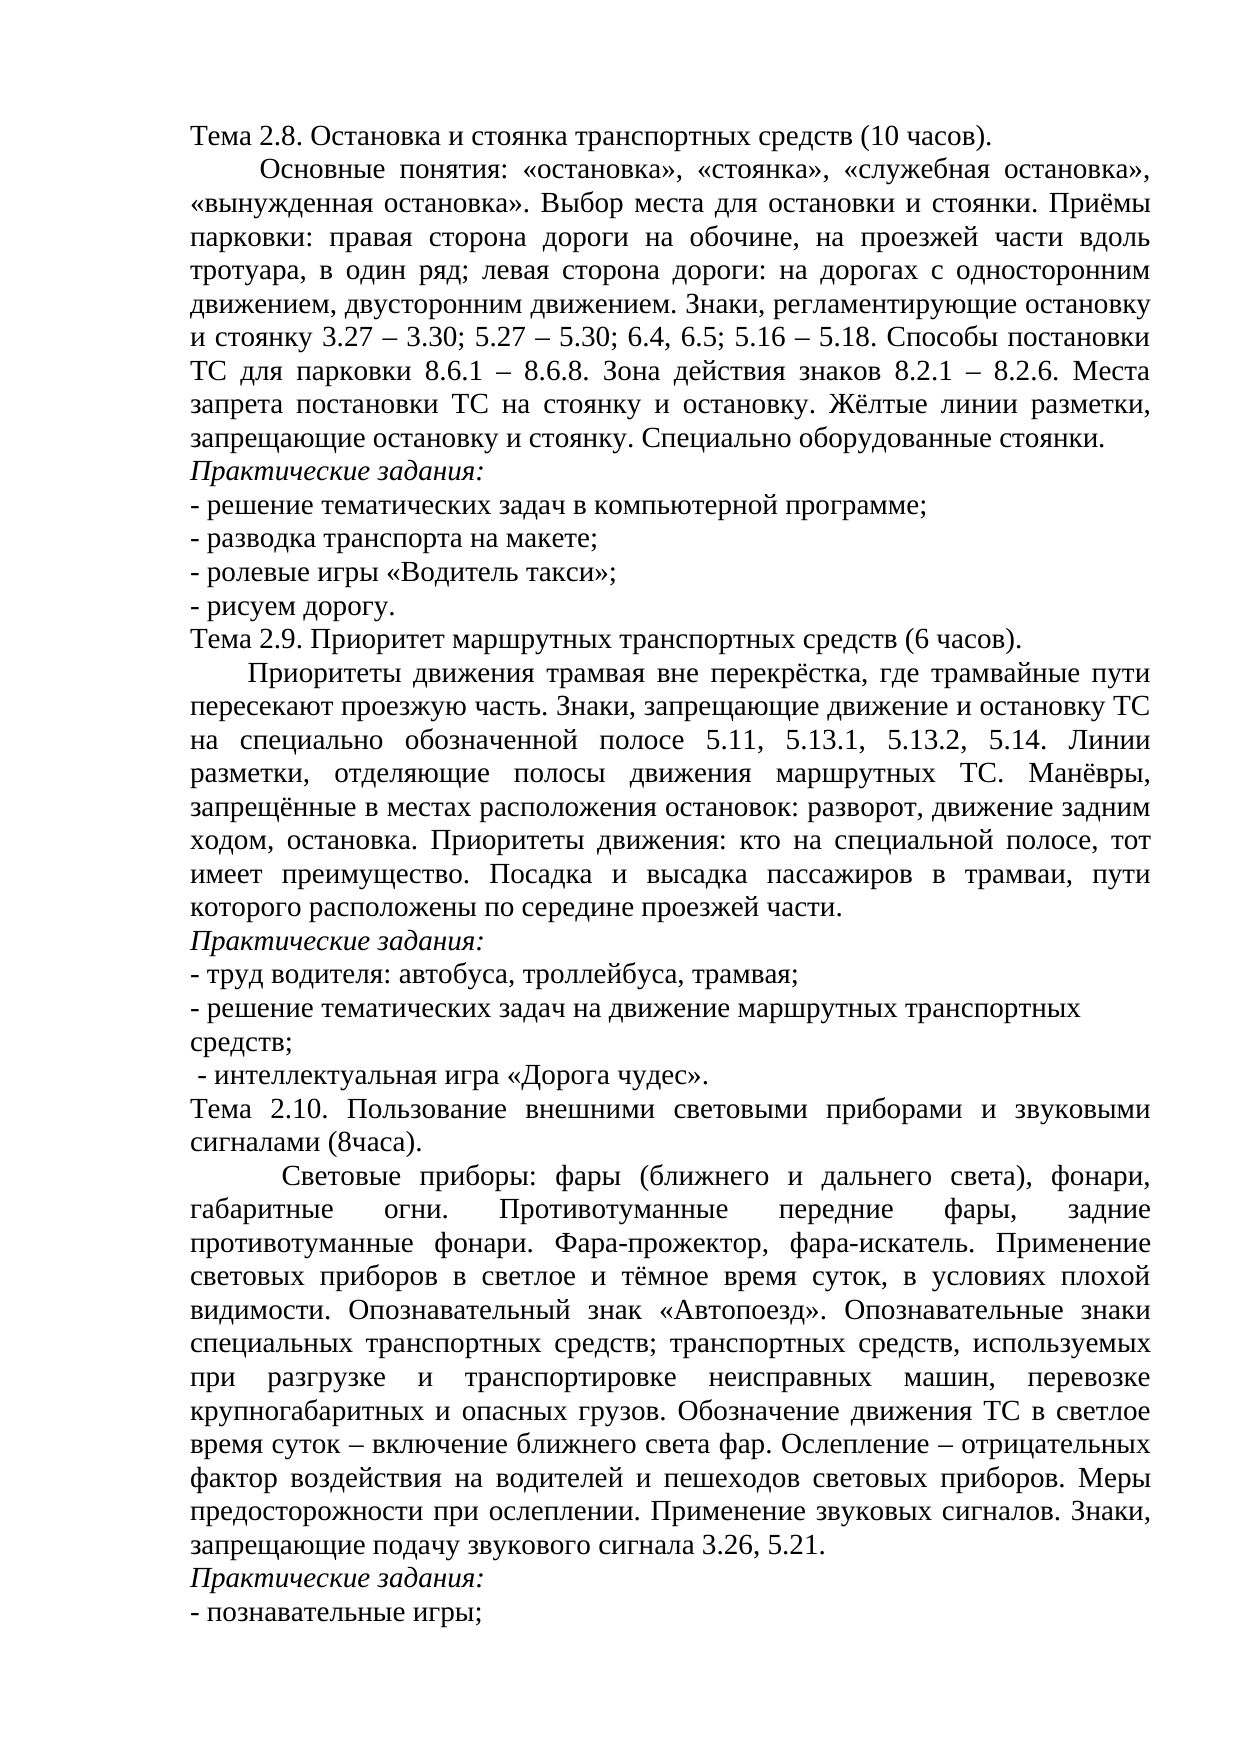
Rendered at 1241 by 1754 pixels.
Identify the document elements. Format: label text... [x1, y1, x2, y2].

text Тема 2.9. Приоритет маршрутных транспортных средств (6 часов). [190, 621, 1152, 655]
text Приоритеты движения трамвая вне перекрёстка, где трамвайные пути пересекают проезжую часть. Знаки, запрещающие движение и остановку ТС на специально обозначенной полосе 5.11, 5.13.1, 5.13.2, 5.14. Линии разметки, отделяющие полосы движения маршрутных ТС. Манёвры, запрещённые в местах расположения остановок: разворот, движение задним ходом, остановка. Приоритеты движения: кто на специальной полосе, тот имеет преимущество. Посадка и высадка пассажиров в трамваи, пути которого расположены по середине проезжей части. [190, 655, 1152, 923]
text - интеллектуальная игра «Дорога чудес». [190, 1057, 1152, 1091]
text Практические задания: - решение тематических задач в компьютерной программе; - разводка транспорта на макете; - ролевые игры «Водитель такси»; - рисуем дорогу. [190, 453, 1152, 621]
text Световые приборы: фары (ближнего и дальнего света), фонари, габаритные огни. Противотуманные передние фары, задние противотуманные фонари. Фара-прожектор, фара-искатель. Применение световых приборов в светлое и тёмное время суток, в условиях плохой видимости. Опознавательный знак «Автопоезд». Опознавательные знаки специальных транспортных средств; транспортных средств, используемых при разгрузке и транспортировке неисправных машин, перевозке крупногабаритных и опасных грузов. Обозначение движения ТС в светлое время суток – включение ближнего света фар. Ослепление – отрицательных фактор воздействия на водителей и пешеходов световых приборов. Меры предосторожности при ослеплении. Применение звуковых сигналов. Знаки, запрещающие подачу звукового сигнала 3.26, 5.21. [190, 1158, 1152, 1560]
text Тема 2.10. Пользование внешними световыми приборами и звуковыми сигналами (8часа). [190, 1091, 1152, 1158]
text Тема 2.8. Остановка и стоянка транспортных средств (10 часов). [190, 118, 1152, 152]
text Основные понятия: «остановка», «стоянка», «служебная остановка», «вынужденная остановка». Выбор места для остановки и стоянки. Приёмы парковки: правая сторона дороги на обочине, на проезжей части вдоль тротуара, в один ряд; левая сторона дороги: на дорогах с односторонним движением, двусторонним движением. Знаки, регламентирующие остановку и стоянку 3.27 – 3.30; 5.27 – 5.30; 6.4, 6.5; 5.16 – 5.18. Способы постановки ТС для парковки 8.6.1 – 8.6.8. Зона действия знаков 8.2.1 – 8.2.6. Места запрета постановки ТС на стоянку и остановку. Жёлтые линии разметки, запрещающие остановку и стоянку. Специально оборудованные стоянки. [190, 152, 1152, 453]
text Практические задания: - труд водителя: автобуса, троллейбуса, трамвая; - решение тематических задач на движение маршрутных транспортных средств; [190, 923, 1152, 1057]
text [190, 1560, 1152, 1627]
